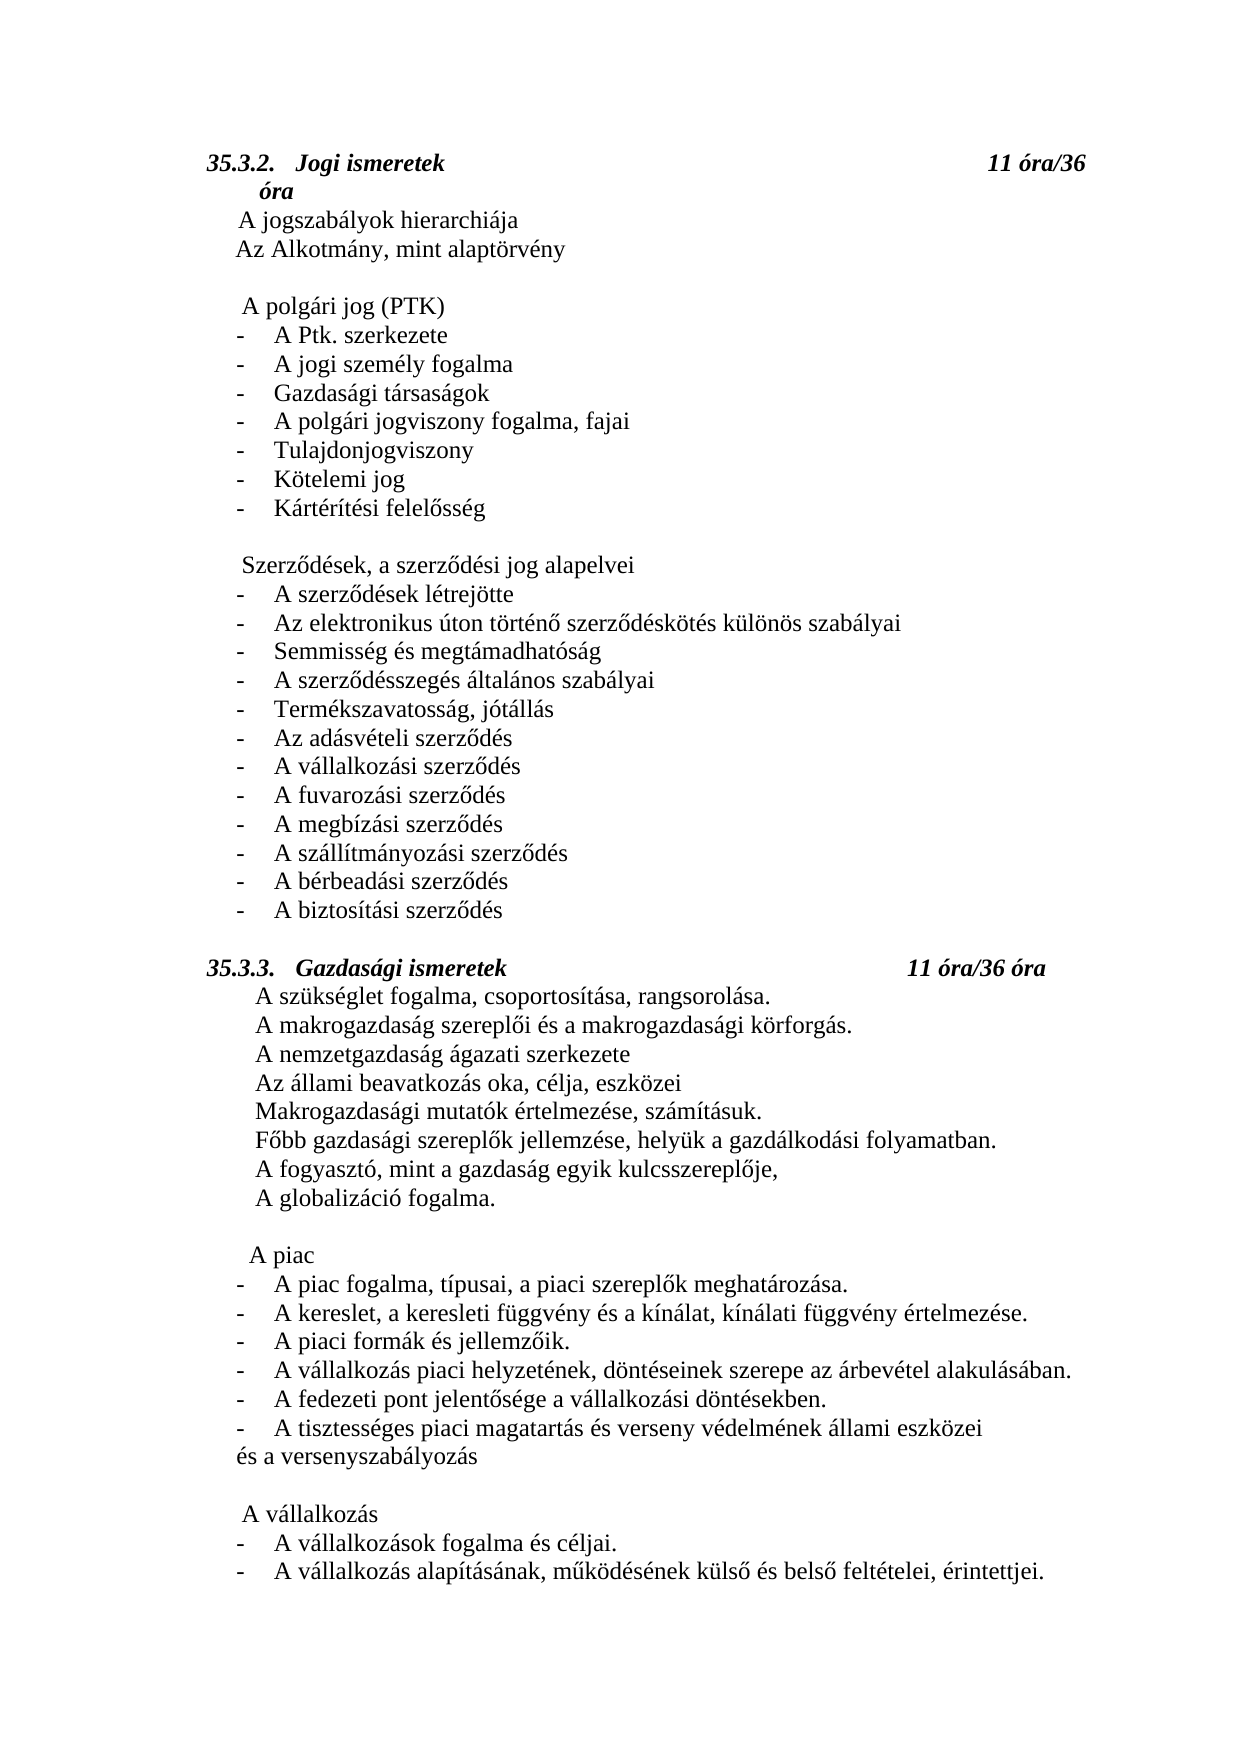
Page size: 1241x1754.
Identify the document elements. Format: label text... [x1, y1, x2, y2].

list Termékszavatosság, jótállás [236, 694, 1093, 723]
list A vállalkozás piaci helyzetének, döntéseinek szerepe az árbevétel alakulásában. [236, 1355, 1093, 1384]
text A vállalkozás [148, 1499, 1093, 1528]
list A fedezeti pont jelentősége a vállalkozási döntésekben. [236, 1384, 1093, 1413]
list A megbízási szerződés [236, 809, 1093, 838]
list A polgári jogviszony fogalma, fajai [236, 406, 1093, 435]
list Az elektronikus úton történő szerződéskötés különös szabályai [236, 608, 1093, 636]
list A szerződésszegés általános szabályai [236, 665, 1093, 694]
list Tulajdonjogviszony [236, 435, 1093, 464]
list Semmisség és megtámadhatóság [236, 636, 1093, 665]
list A szerződések létrejötte [236, 579, 1093, 608]
list A piaci formák és jellemzőik. [236, 1326, 1093, 1355]
text és a versenyszabályozás [236, 1441, 1093, 1470]
list A vállalkozás alapításának, működésének külső és belső feltételei, érintettjei. [236, 1556, 1093, 1585]
text Főbb gazdasági szereplők jellemzése, helyük a gazdálkodási folyamatban. [236, 1125, 1093, 1154]
list A tisztességes piaci magatartás és verseny védelmének állami eszközei [236, 1413, 1093, 1441]
text A fogyasztó, mint a gazdaság egyik kulcsszereplője, [236, 1154, 1093, 1183]
list Gazdasági ismeretek 11 óra/36 óra [207, 953, 1093, 981]
text Az állami beavatkozás oka, célja, eszközei [236, 1068, 1093, 1096]
text A piac [236, 1240, 1093, 1269]
list A vállalkozások fogalma és céljai. [236, 1528, 1093, 1556]
text Az Alkotmány, mint alaptörvény [148, 234, 1093, 263]
text A nemzetgazdaság ágazati szerkezete [236, 1039, 1093, 1068]
list A Ptk. szerkezete [236, 320, 1093, 349]
text A globalizáció fogalma. [236, 1183, 1093, 1211]
text A jogszabályok hierarchiája [207, 205, 1093, 234]
text A polgári jog (PTK) [148, 291, 1093, 320]
text Makrogazdasági mutatók értelmezése, számításuk. [236, 1096, 1093, 1125]
list A kereslet, a keresleti függvény és a kínálat, kínálati függvény értelmezése. [236, 1298, 1093, 1326]
list A piac fogalma, típusai, a piaci szereplők meghatározása. [236, 1269, 1093, 1298]
list A biztosítási szerződés [236, 895, 1093, 924]
list A jogi személy fogalma [236, 349, 1093, 378]
text Szerződések, a szerződési jog alapelvei [148, 550, 1093, 579]
text A makrogazdaság szereplői és a makrogazdasági körforgás. [236, 1010, 1093, 1039]
list Kártérítési felelősség [236, 493, 1093, 521]
text A szükséglet fogalma, csoportosítása, rangsorolása. [236, 981, 1093, 1010]
list Kötelemi jog [236, 464, 1093, 493]
list A szállítmányozási szerződés [236, 838, 1093, 866]
list A bérbeadási szerződés [236, 866, 1093, 895]
list A vállalkozási szerződés [236, 751, 1093, 780]
list Gazdasági társaságok [236, 378, 1093, 406]
list Jogi ismeretek 11 óra/36 óra [207, 148, 1093, 205]
list A fuvarozási szerződés [236, 780, 1093, 809]
list Az adásvételi szerződés [236, 723, 1093, 751]
